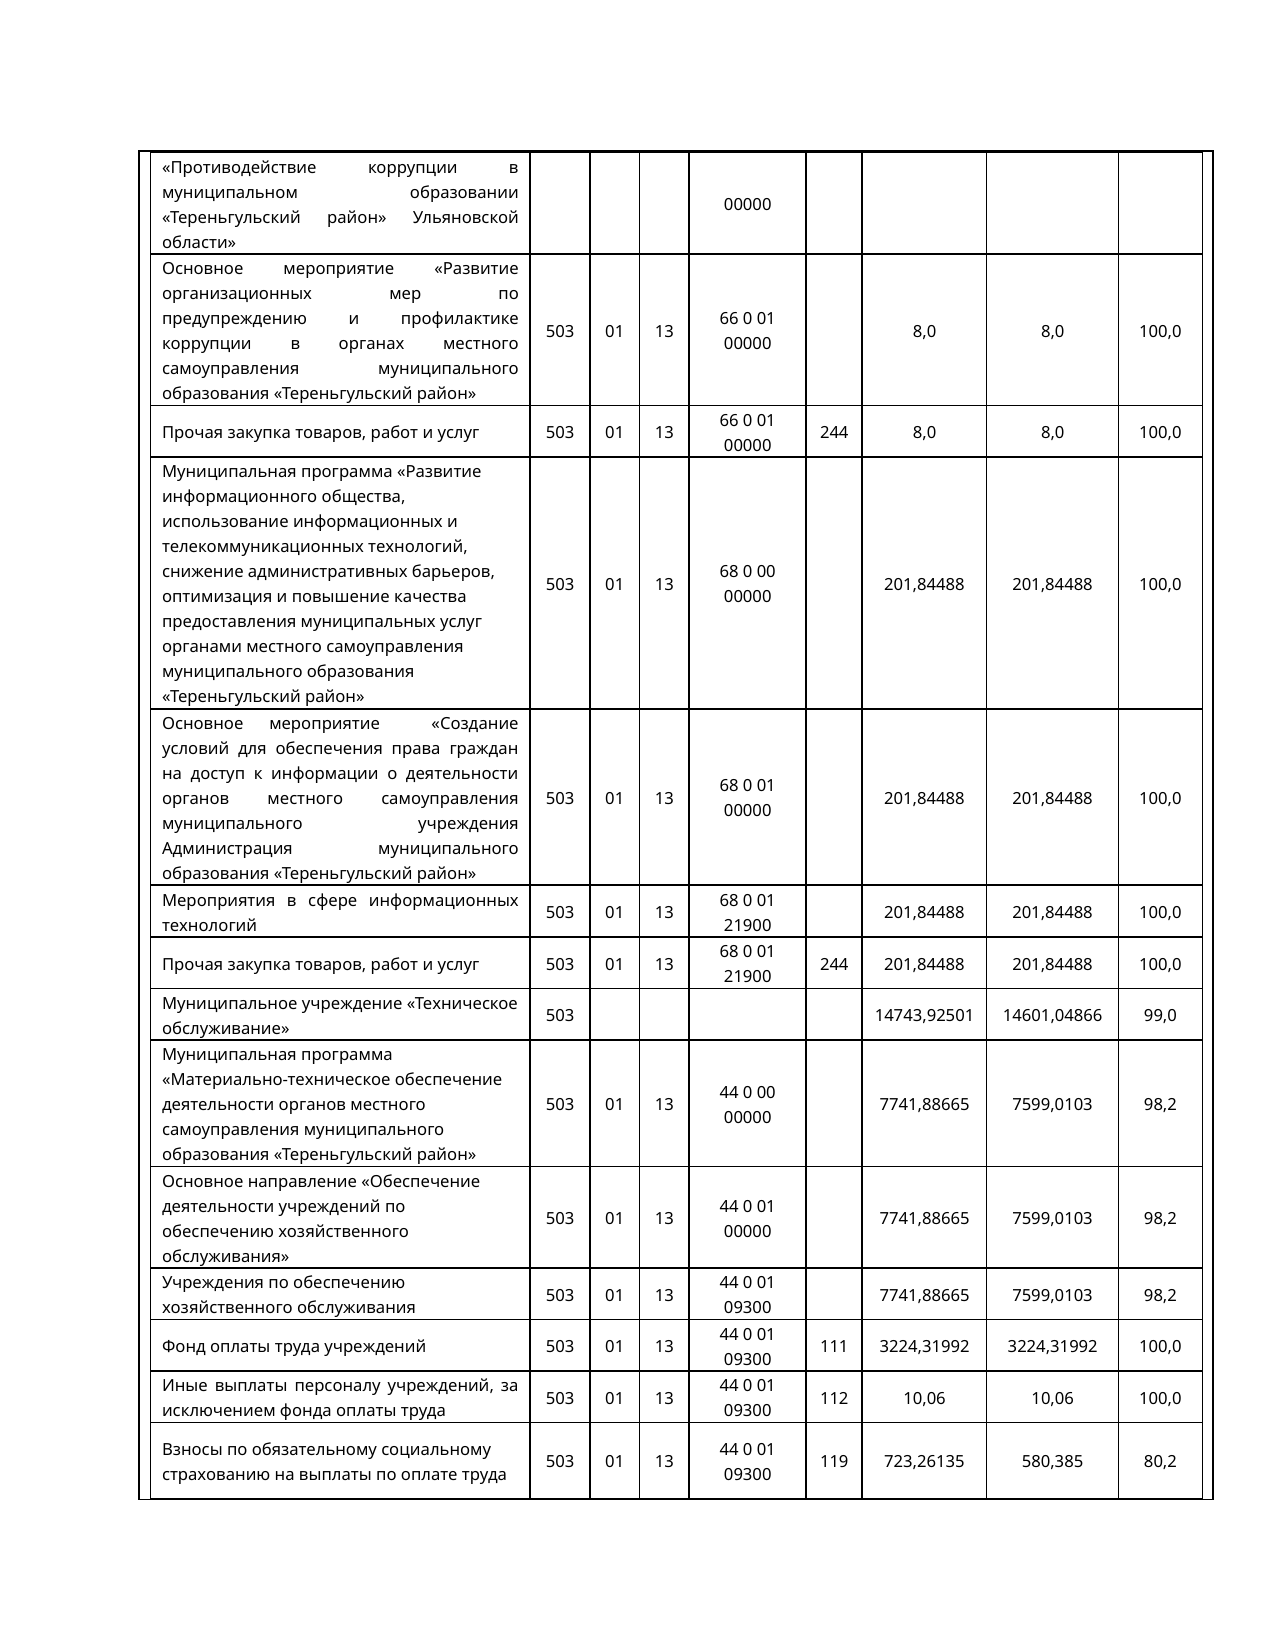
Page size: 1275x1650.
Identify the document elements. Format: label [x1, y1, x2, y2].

table_header [1203, 152, 1212, 1498]
table_header [140, 152, 150, 1498]
